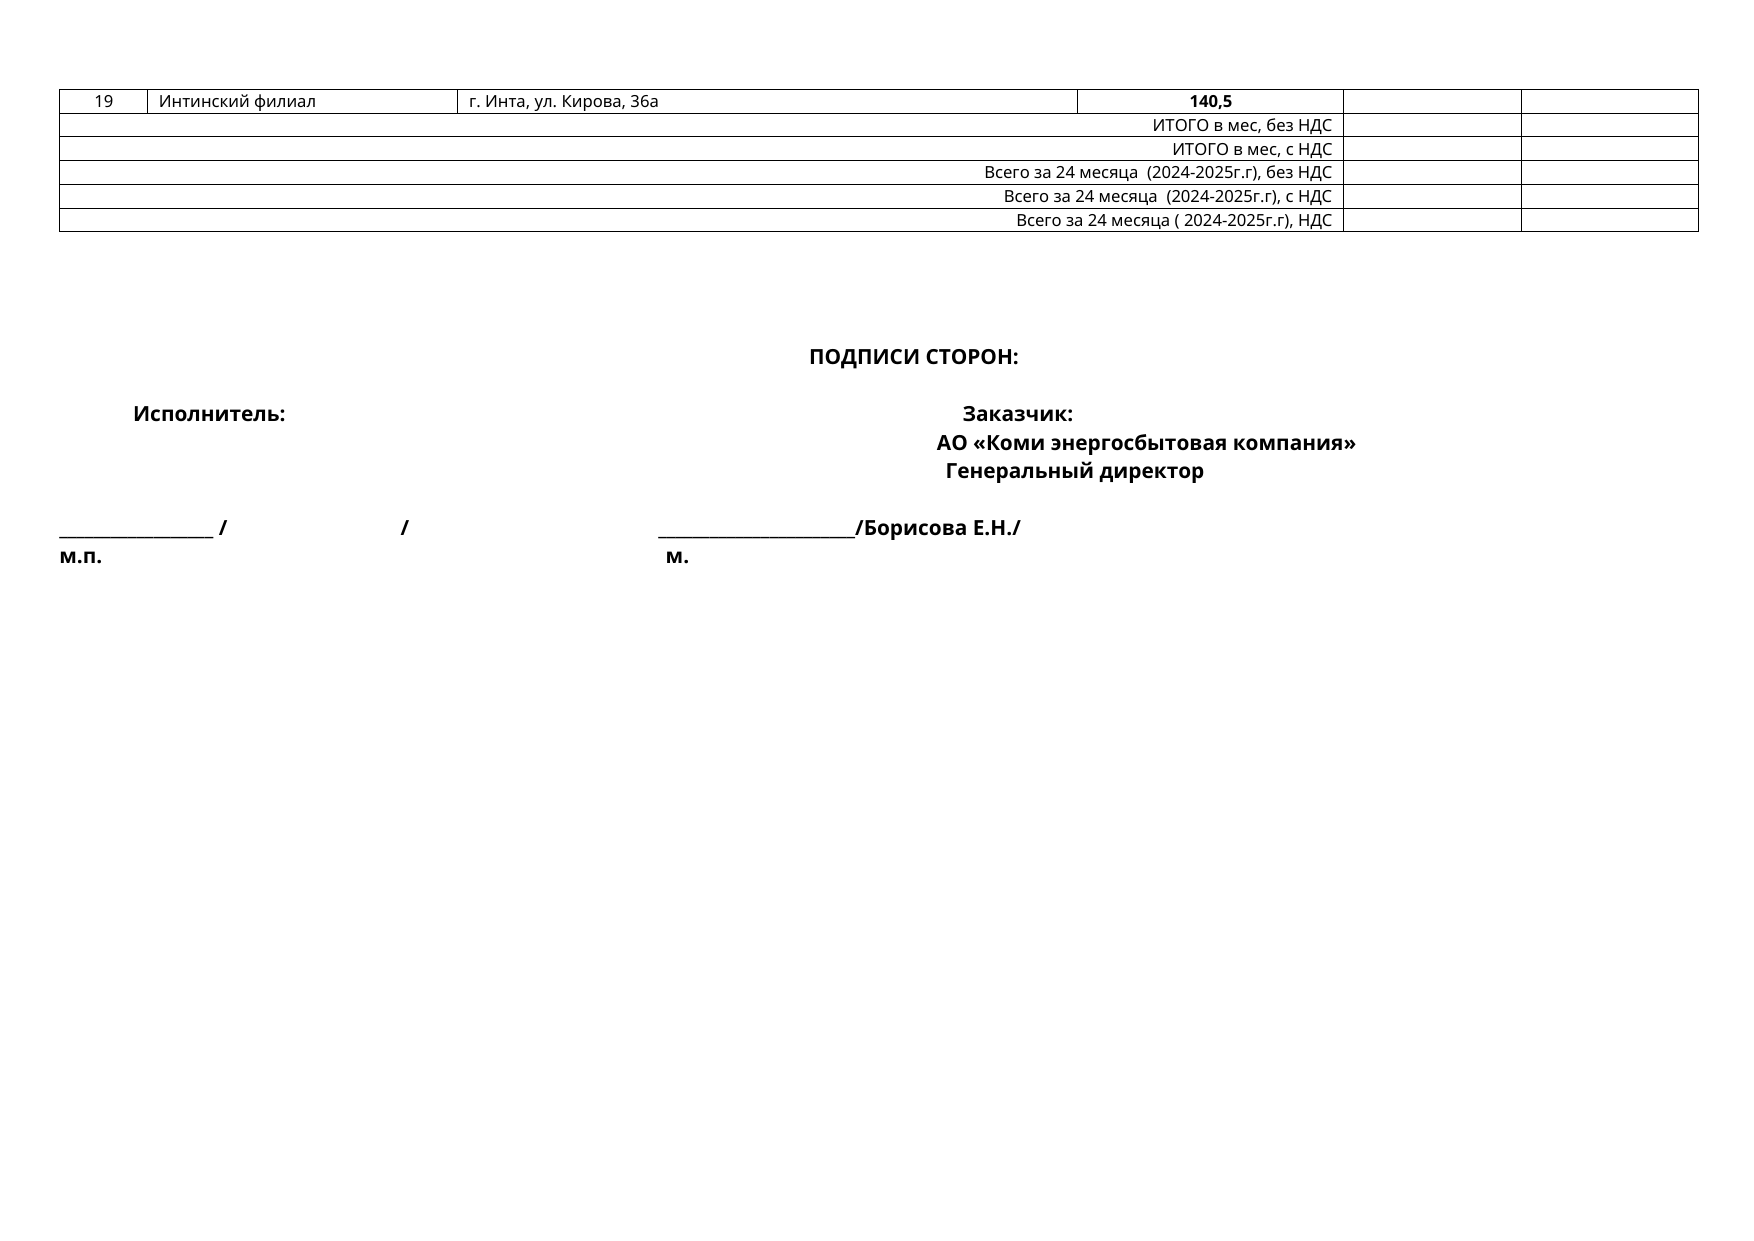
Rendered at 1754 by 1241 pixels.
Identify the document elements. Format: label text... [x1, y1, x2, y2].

table_cell г. Инта, ул. Кирова, 36а [458, 90, 1077, 112]
table_cell ИТОГО в мес, с НДС [60, 137, 1343, 160]
table_cell [1344, 185, 1521, 207]
table_cell [1522, 114, 1698, 136]
table_cell [1522, 185, 1698, 207]
table_cell ИТОГО в мес, без НДС [60, 114, 1343, 136]
table_cell [1344, 114, 1521, 136]
table_cell Всего за 24 месяца (2024-2025г.г), с НДС [60, 185, 1343, 207]
table_cell 140,5 [1078, 90, 1343, 112]
table_cell Всего за 24 месяца (2024-2025г.г), без НДС [60, 161, 1343, 184]
table_cell Интинский филиал [148, 90, 457, 112]
text Генеральный директор [59, 456, 1695, 485]
table_cell Всего за 24 месяца ( 2024-2025г.г), НДС [60, 209, 1343, 231]
table_cell [1344, 137, 1521, 160]
table_cell [1522, 90, 1698, 112]
table_cell 19 [60, 90, 147, 112]
table_cell [1344, 209, 1521, 231]
text __________________ / / _______________________/Борисова Е.Н./ [59, 485, 1695, 542]
text Исполнитель: Заказчик: АО «Коми энергосбытовая компания» [59, 399, 1695, 456]
table_cell [1344, 90, 1521, 112]
table_cell [1522, 209, 1698, 231]
table_cell [1522, 161, 1698, 184]
text ПОДПИСИ СТОРОН: [59, 342, 1695, 371]
table_cell [1522, 137, 1698, 160]
table_cell [1344, 161, 1521, 184]
text м.п. м. [59, 542, 1695, 570]
